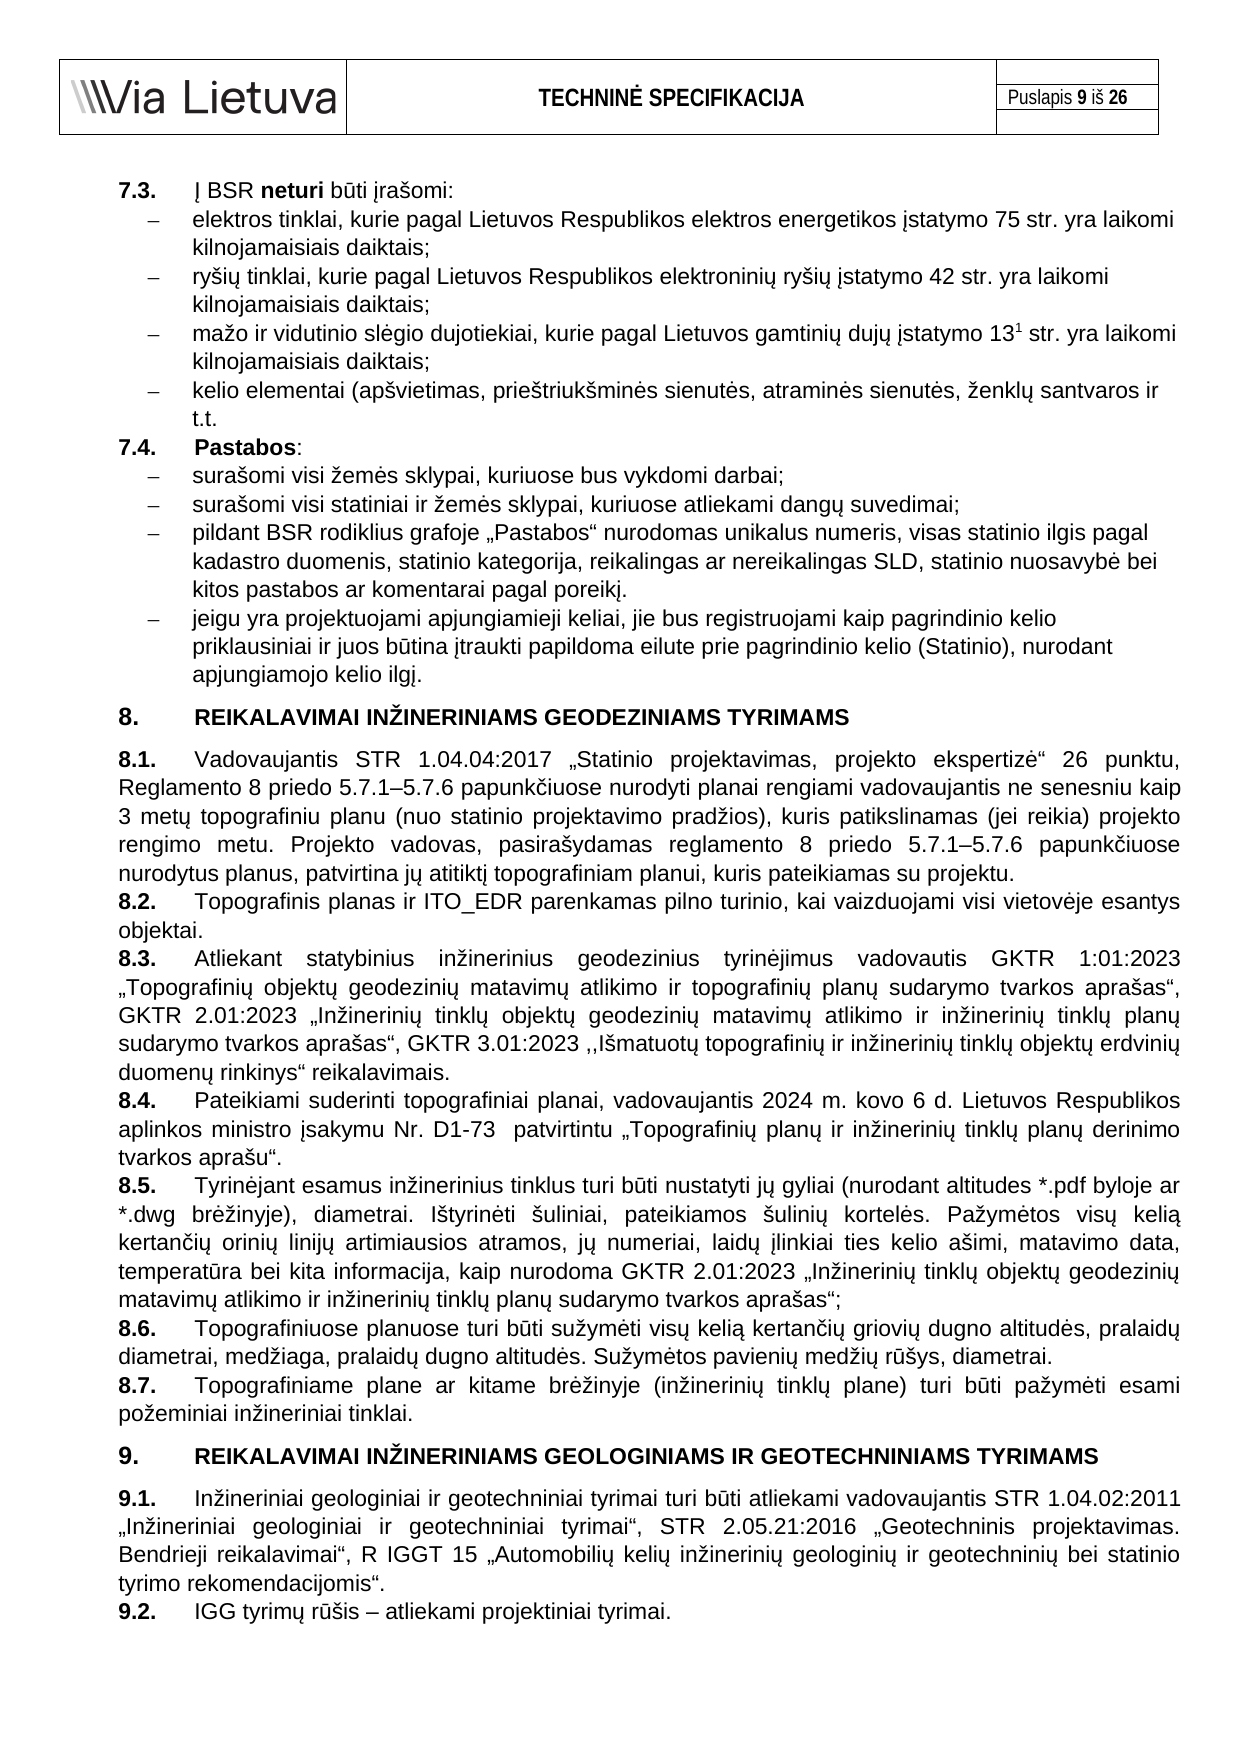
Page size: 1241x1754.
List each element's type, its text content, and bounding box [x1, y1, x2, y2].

picture [70, 80, 336, 114]
list Inžineriniai geologiniai ir geotechniniai tyrimai turi būti atliekami vadovaujantis STR 1.04.02:2011 „Inžineriniai geologiniai ir geotechniniai tyrimai“, STR 2.05.21:2016 „Geotechninis projektavimas. Bendrieji reikalavimai“, R IGGT 15 „Automobilių kelių inžinerinių geologinių ir geotechninių bei statinio tyrimo rekomendacijomis“. [118, 1484, 1181, 1596]
list pildant BSR rodiklius grafoje „Pastabos“ nurodomas unikalus numeris, visas statinio ilgis pagal kadastro duomenis, statinio kategorija, reikalingas ar nereikalingas SLD, statinio nuosavybė bei kitos pastabos ar komentarai pagal poreikį. [148, 519, 1181, 602]
list REIKALAVIMAI INŽINERINIAMS GEODEZINIAMS TYRIMAMS [118, 702, 1181, 731]
list Topografiniame plane ar kitame brėžinyje (inžinerinių tinklų plane) turi būti pažymėti esami požeminiai inžineriniai tinklai. [118, 1372, 1181, 1426]
list Vadovaujantis STR 1.04.04:2017 „Statinio projektavimas, projekto ekspertizė“ 26 punktu, Reglamento 8 priedo 5.7.1–5.7.6 papunkčiuose nurodyti planai rengiami vadovaujantis ne senesniu kaip 3 metų topografiniu planu (nuo statinio projektavimo pradžios), kuris patikslinamas (jei reikia) projekto rengimo metu. Projekto vadovas, pasirašydamas reglamento 8 priedo 5.7.1–5.7.6 papunkčiuose nurodytus planus, patvirtina jų atitiktį topografiniam planui, kuris pateikiamas su projektu. [118, 746, 1181, 886]
list IGG tyrimų rūšis – atliekami projektiniai tyrimai. [118, 1598, 1181, 1624]
list Pateikiami suderinti topografiniai planai, vadovaujantis 2024 m. kovo 6 d. Lietuvos Respublikos aplinkos ministro įsakymu Nr. D1-73 patvirtintu „Topografinių planų ir inžinerinių tinklų planų derinimo tvarkos aprašu“. [118, 1087, 1181, 1170]
list Topografinis planas ir ITO_EDR parenkamas pilno turinio, kai vaizduojami visi vietovėje esantys objektai. [118, 888, 1181, 943]
list Į BSR neturi būti įrašomi: [118, 177, 1181, 203]
list REIKALAVIMAI INŽINERINIAMS GEOLOGINIAMS IR GEOTECHNINIAMS TYRIMAMS [118, 1441, 1181, 1470]
list Tyrinėjant esamus inžinerinius tinklus turi būti nustatyti jų gyliai (nurodant altitudes *.pdf byloje ar *.dwg brėžinyje), diametrai. Ištyrinėti šuliniai, pateikiamos šulinių kortelės. Pažymėtos visų kelią kertančių orinių linijų artimiausios atramos, jų numeriai, laidų įlinkiai ties kelio ašimi, matavimo data, temperatūra bei kita informacija, kaip nurodoma GKTR 2.01:2023 „Inžinerinių tinklų objektų geodezinių matavimų atlikimo ir inžinerinių tinklų planų sudarymo tvarkos aprašas“; [118, 1172, 1181, 1313]
list Topografiniuose planuose turi būti sužymėti visų kelią kertančių griovių dugno altitudės, pralaidų diametrai, medžiaga, pralaidų dugno altitudės. Sužymėtos pavienių medžių rūšys, diametrai. [118, 1315, 1181, 1369]
list surašomi visi žemės sklypai, kuriuose bus vykdomi darbai; [148, 462, 1181, 488]
list elektros tinklai, kurie pagal Lietuvos Respublikos elektros energetikos įstatymo 75 str. yra laikomi kilnojamaisiais daiktais; [148, 206, 1181, 261]
list jeigu yra projektuojami apjungiamieji keliai, jie bus registruojami kaip pagrindinio kelio priklausiniai ir juos būtina įtraukti papildoma eilute prie pagrindinio kelio (Statinio), nurodant apjungiamojo kelio ilgį. [148, 604, 1181, 688]
list kelio elementai (apšvietimas, prieštriukšminės sienutės, atraminės sienutės, ženklų santvaros ir t.t. [148, 377, 1181, 431]
list Pastabos: [118, 433, 1181, 460]
list mažo ir vidutinio slėgio dujotiekiai, kurie pagal Lietuvos gamtinių dujų įstatymo 131 str. yra laikomi kilnojamaisiais daiktais; [148, 319, 1181, 374]
list Atliekant statybinius inžinerinius geodezinius tyrinėjimus vadovautis GKTR 1:01:2023 „Topografinių objektų geodezinių matavimų atlikimo ir topografinių planų sudarymo tvarkos aprašas“, GKTR 2.01:2023 „Inžinerinių tinklų objektų geodezinių matavimų atlikimo ir inžinerinių tinklų planų sudarymo tvarkos aprašas“, GKTR 3.01:2023 ,,Išmatuotų topografinių ir inžinerinių tinklų objektų erdvinių duomenų rinkinys“ reikalavimais. [118, 945, 1181, 1085]
list ryšių tinklai, kurie pagal Lietuvos Respublikos elektroninių ryšių įstatymo 42 str. yra laikomi kilnojamaisiais daiktais; [148, 263, 1181, 317]
list surašomi visi statiniai ir žemės sklypai, kuriuose atliekami dangų suvedimai; [148, 491, 1181, 517]
